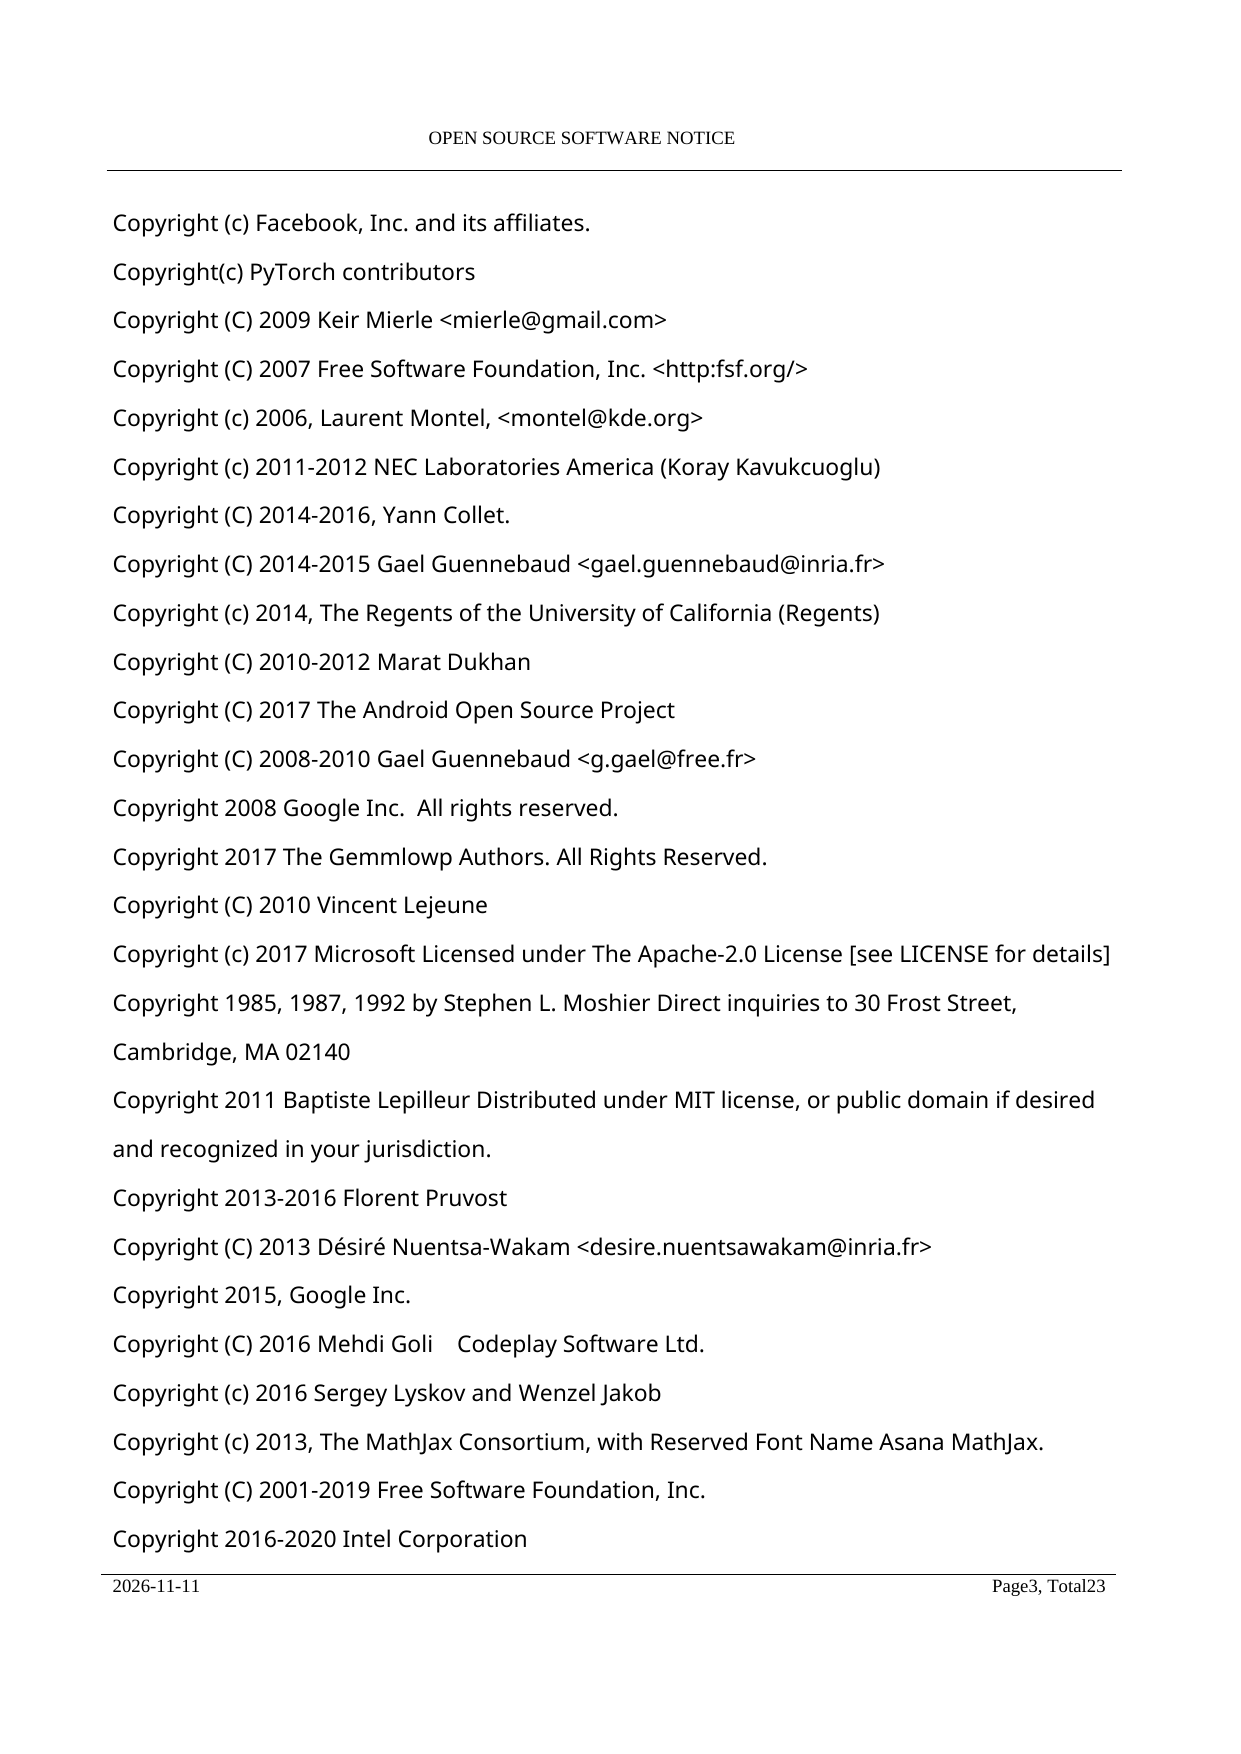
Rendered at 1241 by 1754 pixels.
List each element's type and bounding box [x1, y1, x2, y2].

text [112, 206, 1128, 1555]
